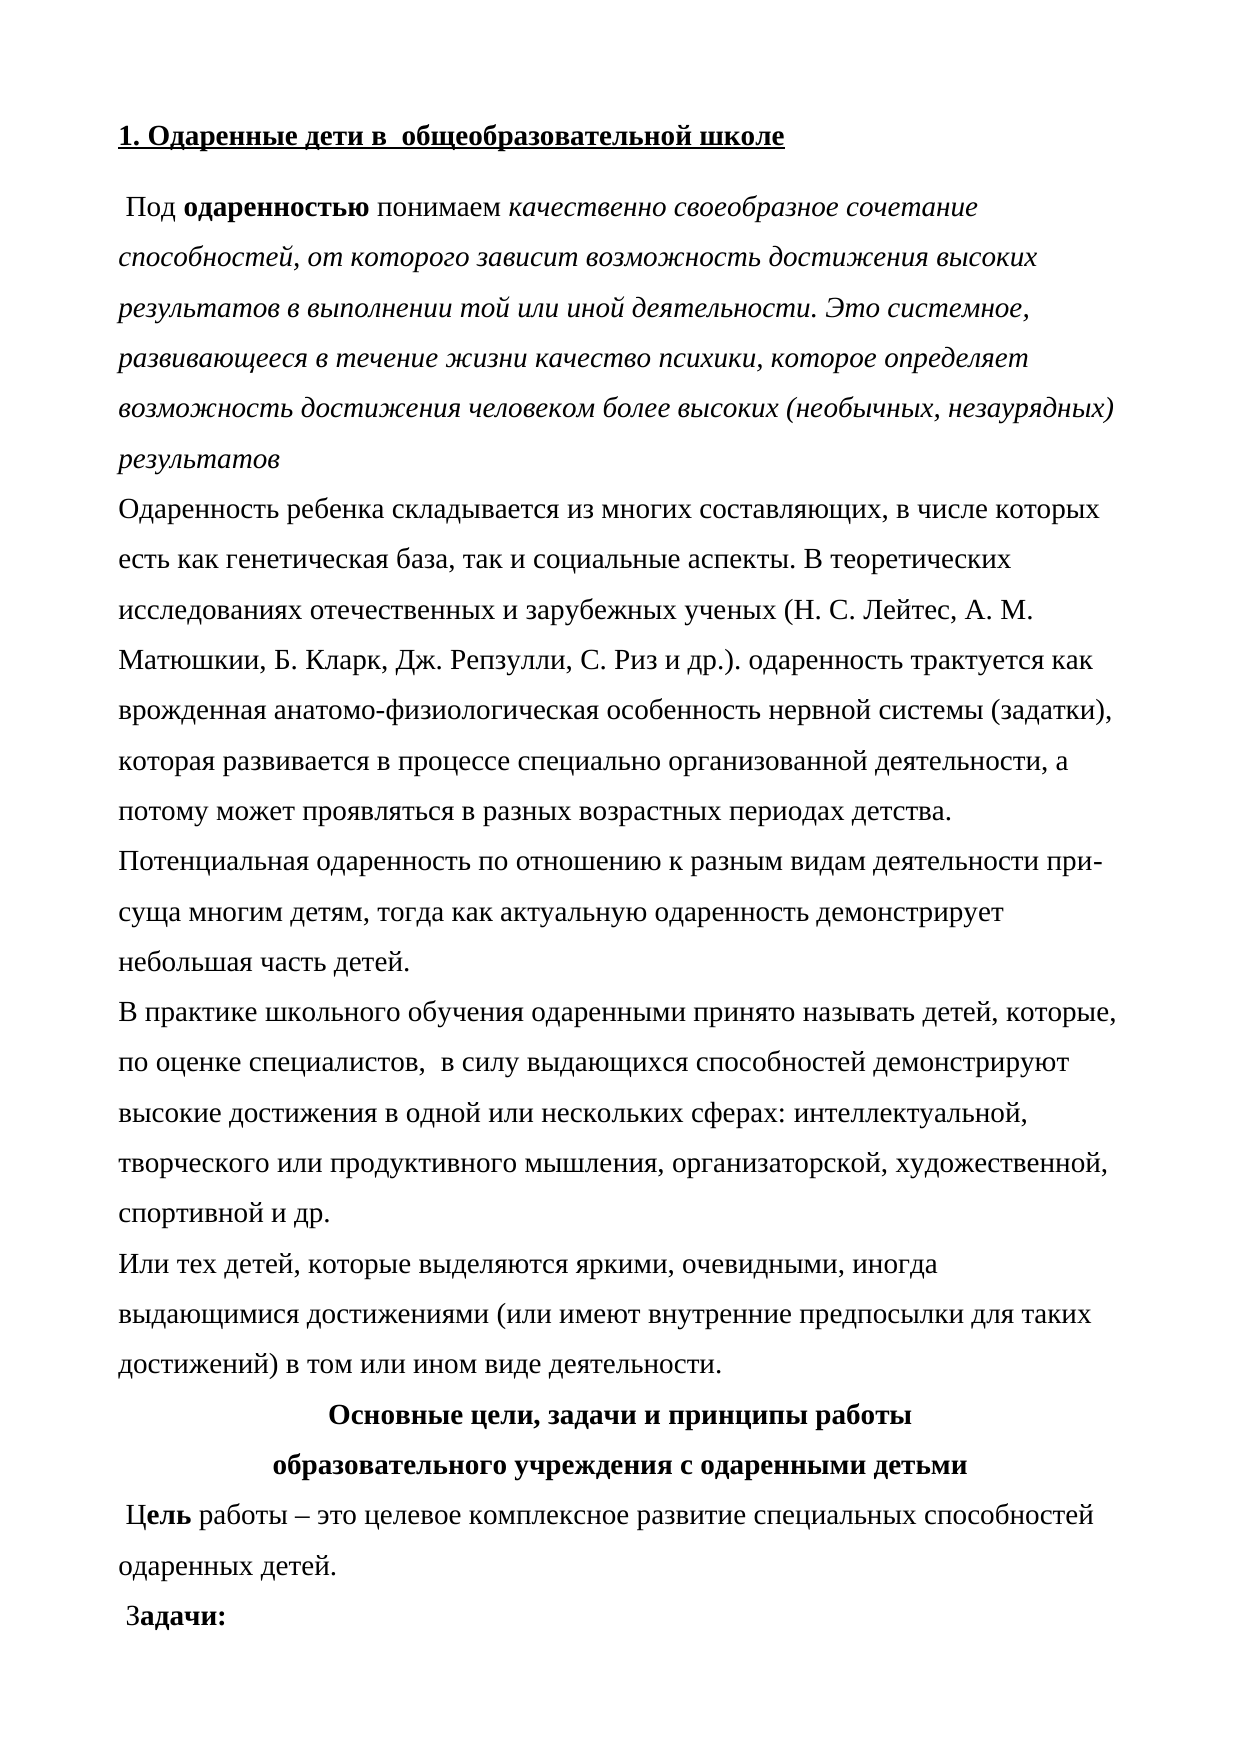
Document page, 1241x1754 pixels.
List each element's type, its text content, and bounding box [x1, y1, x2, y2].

text Или тех детей, которые выделяются яркими, очевидными, иногда выдающимися достижениями (или имеют внутренние предпосылки для таких достижений) в том или ином виде деятельности. [118, 1246, 1122, 1380]
text Под одаренностью понимаем качественно своеобразное сочетание способностей, от которого зависит возможность достижения высоких результатов в выполнении той или иной деятельности. Это системное, развивающееся в течение жизни качество психики, которое определяет возможность достижения человеком более высоких (необычных, незаурядных) результатов [118, 189, 1122, 474]
text Одаренность ребенка складывается из многих составляющих, в числе которых есть как генетическая база, так и социальные аспекты. В теоретических исследованиях отечественных и зарубежных ученых (Н. С. Лейтес, А. М. Матюшкии, Б. Кларк, Дж. Репзулли, С. Риз и др.). одаренность трактуется как врожденная анатомо-физиологическая особенность нервной системы (задатки), которая развивается в процессе специально организованной деятельности, а потому может проявляться в разных возрастных периодах детства. [118, 491, 1122, 827]
text образовательного учреждения с одаренными детьми [118, 1447, 1122, 1481]
text Основные цели, задачи и принципы работы [118, 1397, 1122, 1430]
text Цель работы – это целевое комплексное развитие специальных способностей одаренных детей. [118, 1497, 1122, 1581]
text 1. Одаренные дети в общеобразовательной школе [118, 118, 1122, 152]
text В практике школьного обучения одаренными принято называть детей, которые, по оценке специалистов, в силу выдающихся способностей демонстрируют высокие достижения в одной или нескольких сферах: интеллектуальной, творческого или продуктивного мышления, организаторской, художественной, спортивной и др. [118, 994, 1122, 1229]
text Задачи: [118, 1598, 1122, 1632]
text Потенциальная одаренность по отношению к разным видам деятельности присуща многим детям, тогда как актуальную одаренность демонстрирует небольшая часть детей. [118, 843, 1122, 977]
